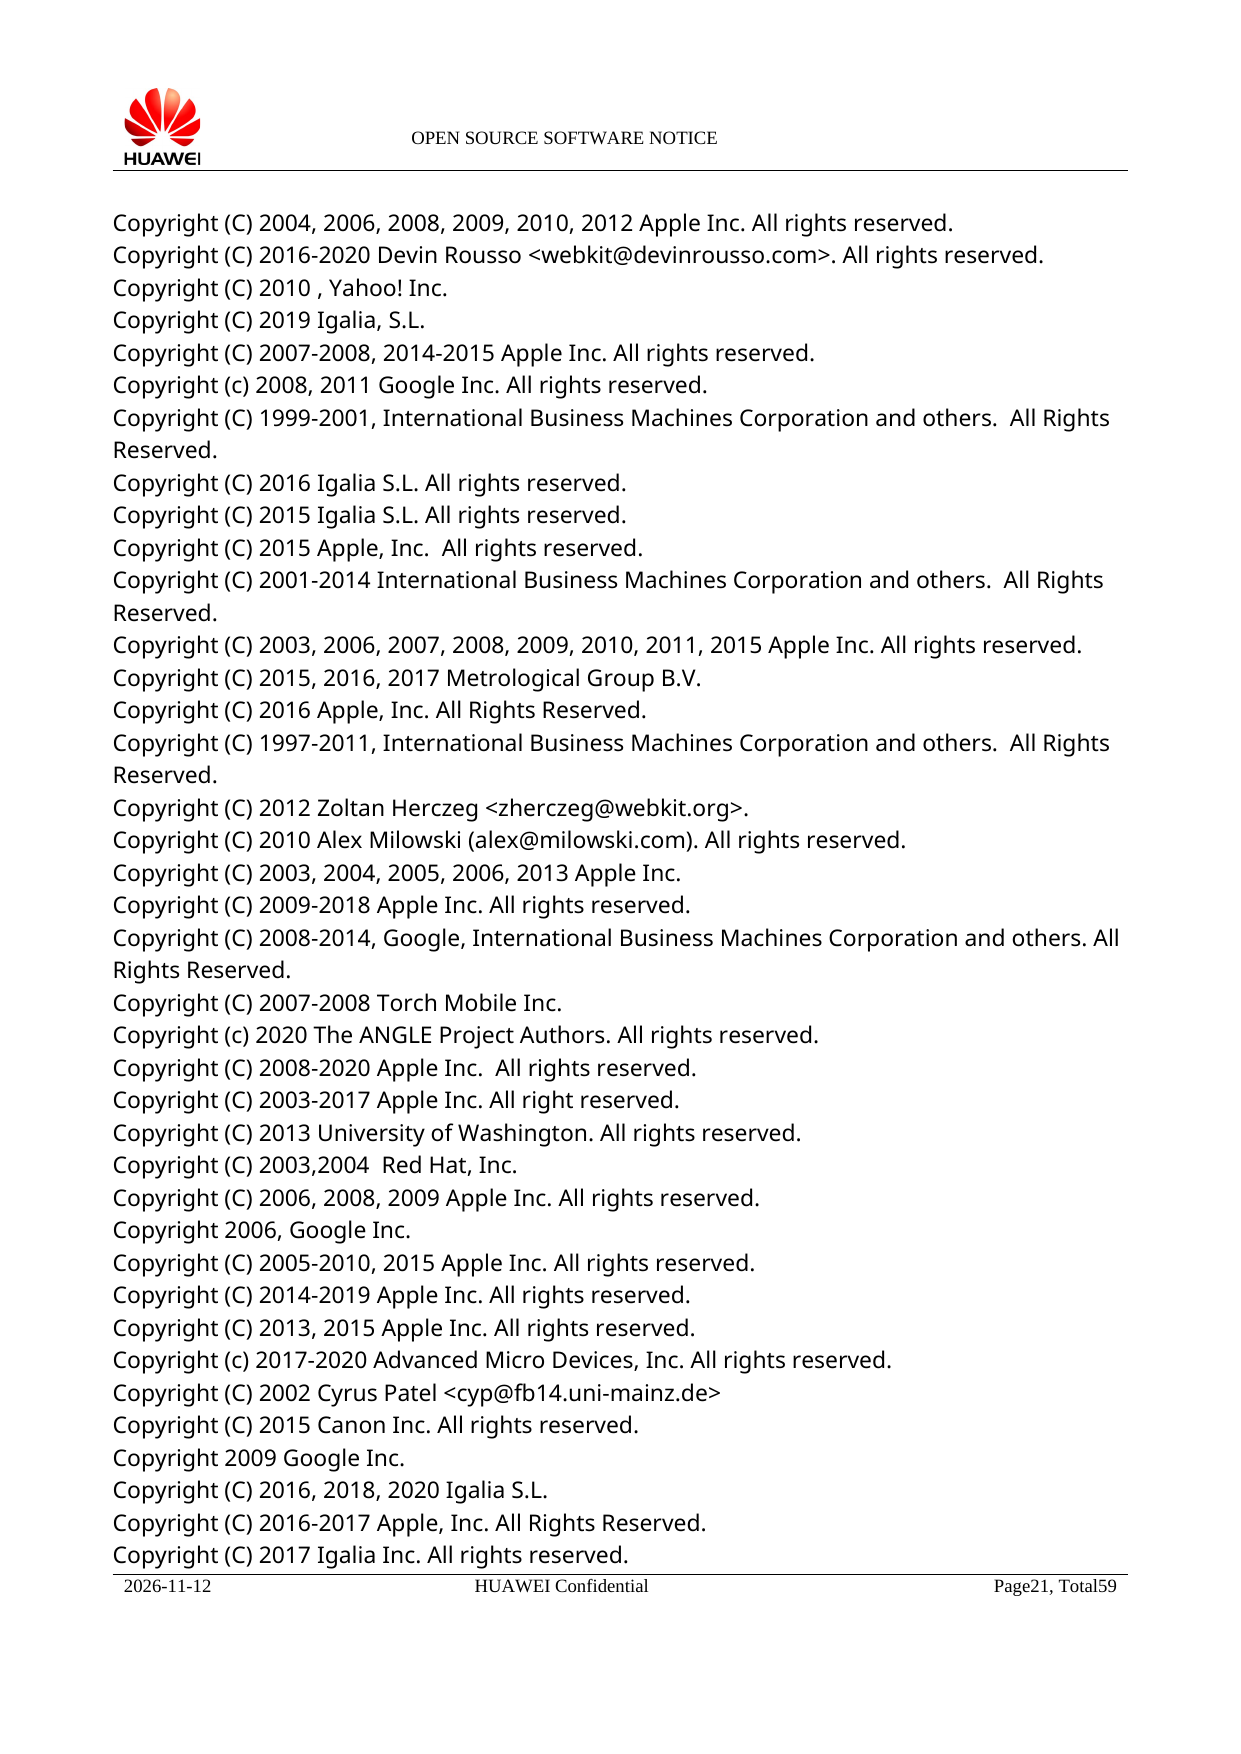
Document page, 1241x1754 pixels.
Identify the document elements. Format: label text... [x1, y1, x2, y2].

picture [124, 88, 201, 165]
